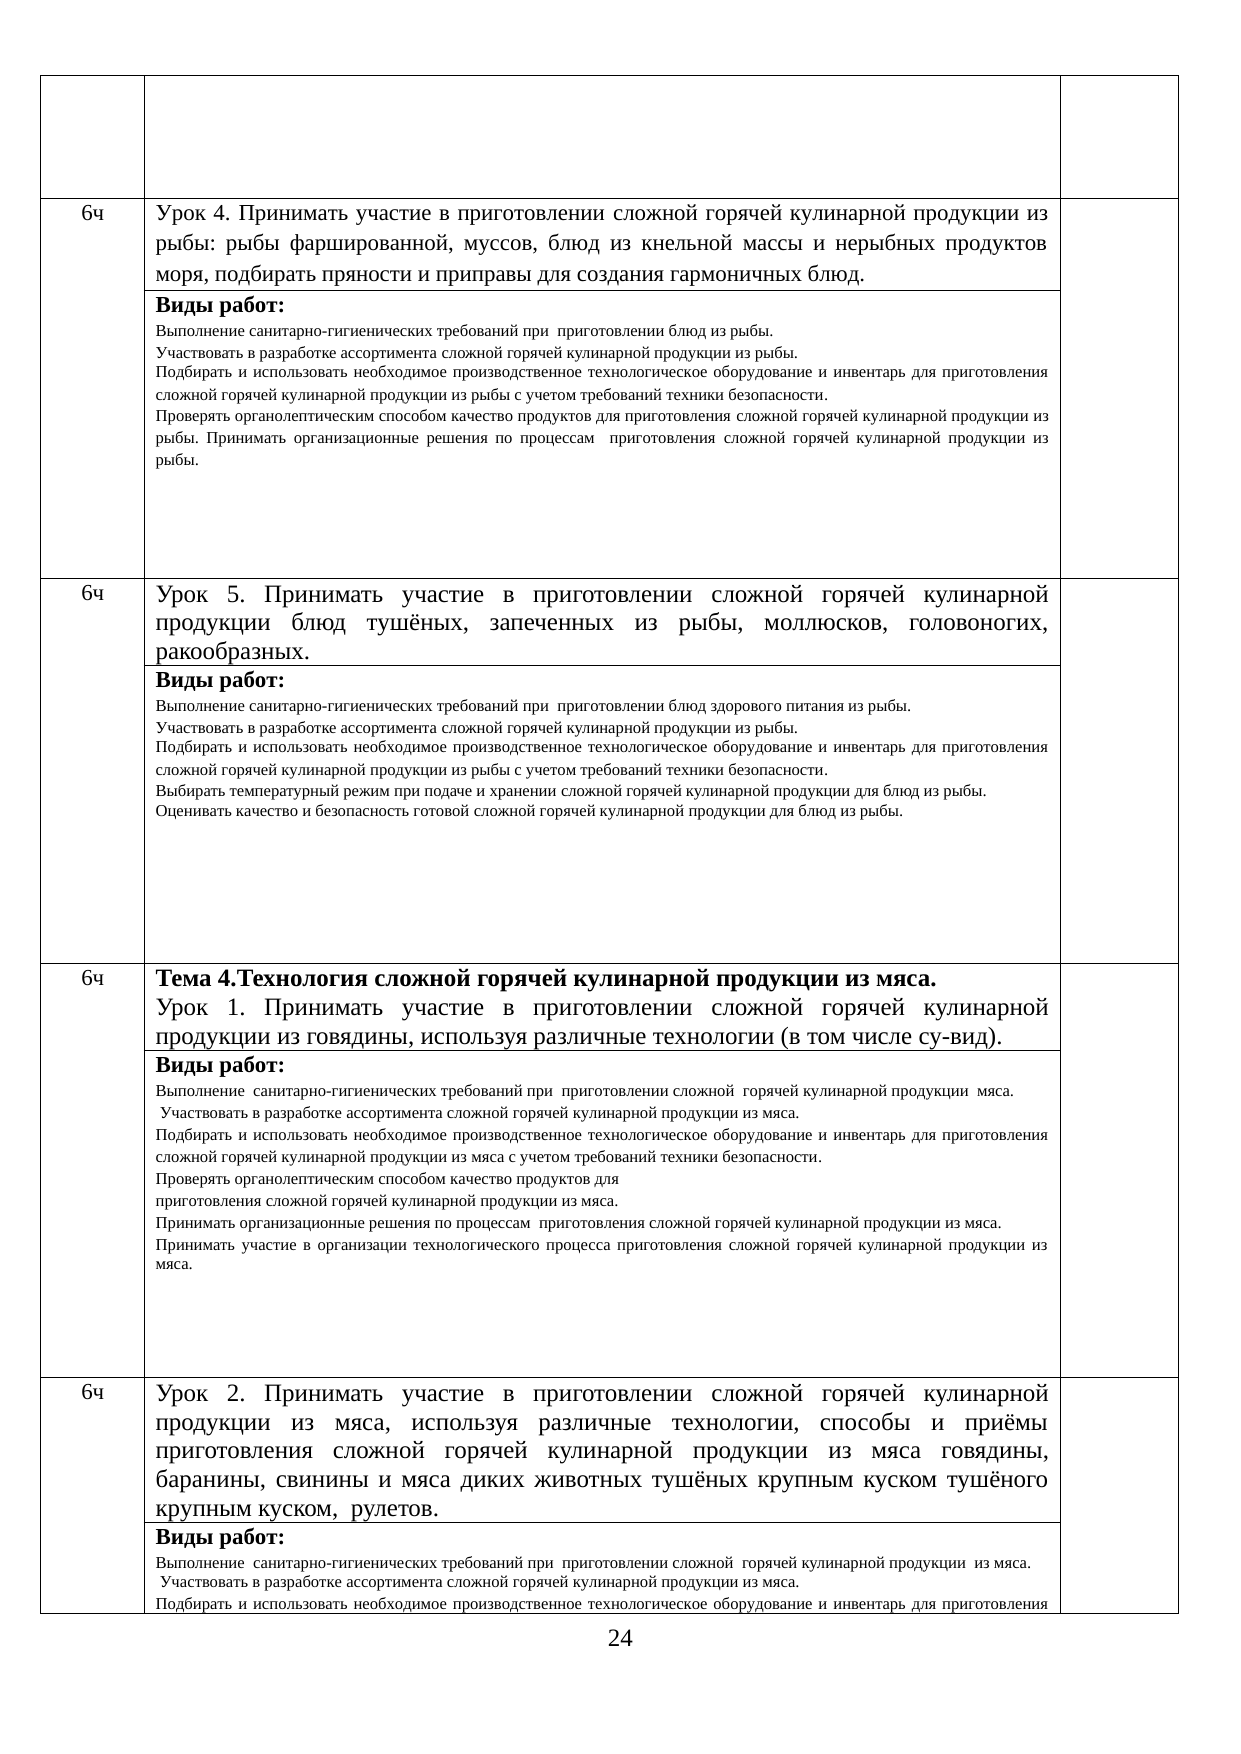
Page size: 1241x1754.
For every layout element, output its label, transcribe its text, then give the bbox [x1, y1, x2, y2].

table_cell 6ч [41, 1378, 144, 1613]
table_cell 6ч [41, 199, 144, 578]
table_cell Виды работ: Выполнение санитарно-гигиенических требований при приготовлении блюд здорового питания из рыбы. Участвовать в разработке ассортимента сложной горячей кулинарной продукции из рыбы. Подбирать и использовать необходимое производственное технологическое оборудование и инвентарь для приготовления сложной горячей кулинарной продукции из рыбы с учетом требований техники безопасности. Выбирать температурный режим при подаче и хранении сложной горячей кулинарной продукции для блюд из рыбы. Оценивать качество и безопасность готовой сложной горячей кулинарной продукции для блюд из рыбы. [145, 666, 1060, 962]
table_cell [1061, 964, 1178, 1377]
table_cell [145, 1523, 1060, 1613]
table_cell 6ч [41, 964, 144, 1377]
table_cell [1061, 1378, 1178, 1613]
table_cell [1061, 579, 1178, 962]
table_cell Виды работ: Выполнение санитарно-гигиенических требований при приготовлении сложной горячей кулинарной продукции мяса. Участвовать в разработке ассортимента сложной горячей кулинарной продукции из мяса. Подбирать и использовать необходимое производственное технологическое оборудование и инвентарь для приготовления сложной горячей кулинарной продукции из мяса с учетом требований техники безопасности. Проверять органолептическим способом качество продуктов для приготовления сложной горячей кулинарной продукции из мяса. Принимать организационные решения по процессам приготовления сложной горячей кулинарной продукции из мяса. Принимать участие в организации технологического процесса приготовления сложной горячей кулинарной продукции из мяса. [145, 1051, 1060, 1377]
table_cell Урок 2. Принимать участие в приготовлении сложной горячей кулинарной продукции из мяса, используя различные технологии, способы и приёмы приготовления сложной горячей кулинарной продукции из мяса говядины, баранины, свинины и мяса диких животных тушёных крупным куском тушёного крупным куском, рулетов. [145, 1378, 1060, 1522]
table_cell Урок 4. Принимать участие в приготовлении сложной горячей кулинарной продукции из рыбы: рыбы фаршированной, муссов, блюд из кнельной массы и нерыбных продуктов моря, подбирать пряности и приправы для создания гармоничных блюд. [145, 199, 1060, 290]
table_cell Урок 5. Принимать участие в приготовлении сложной горячей кулинарной продукции блюд тушёных, запеченных из рыбы, моллюсков, головоногих, ракообразных. [145, 579, 1060, 665]
table_cell [1061, 199, 1178, 578]
table_cell 6ч [41, 579, 144, 962]
table_cell Тема 4.Технология сложной горячей кулинарной продукции из мяса. Урок 1. Принимать участие в приготовлении сложной горячей кулинарной продукции из говядины, используя различные технологии (в том числе су-вид). [145, 964, 1060, 1050]
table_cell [145, 76, 1060, 198]
